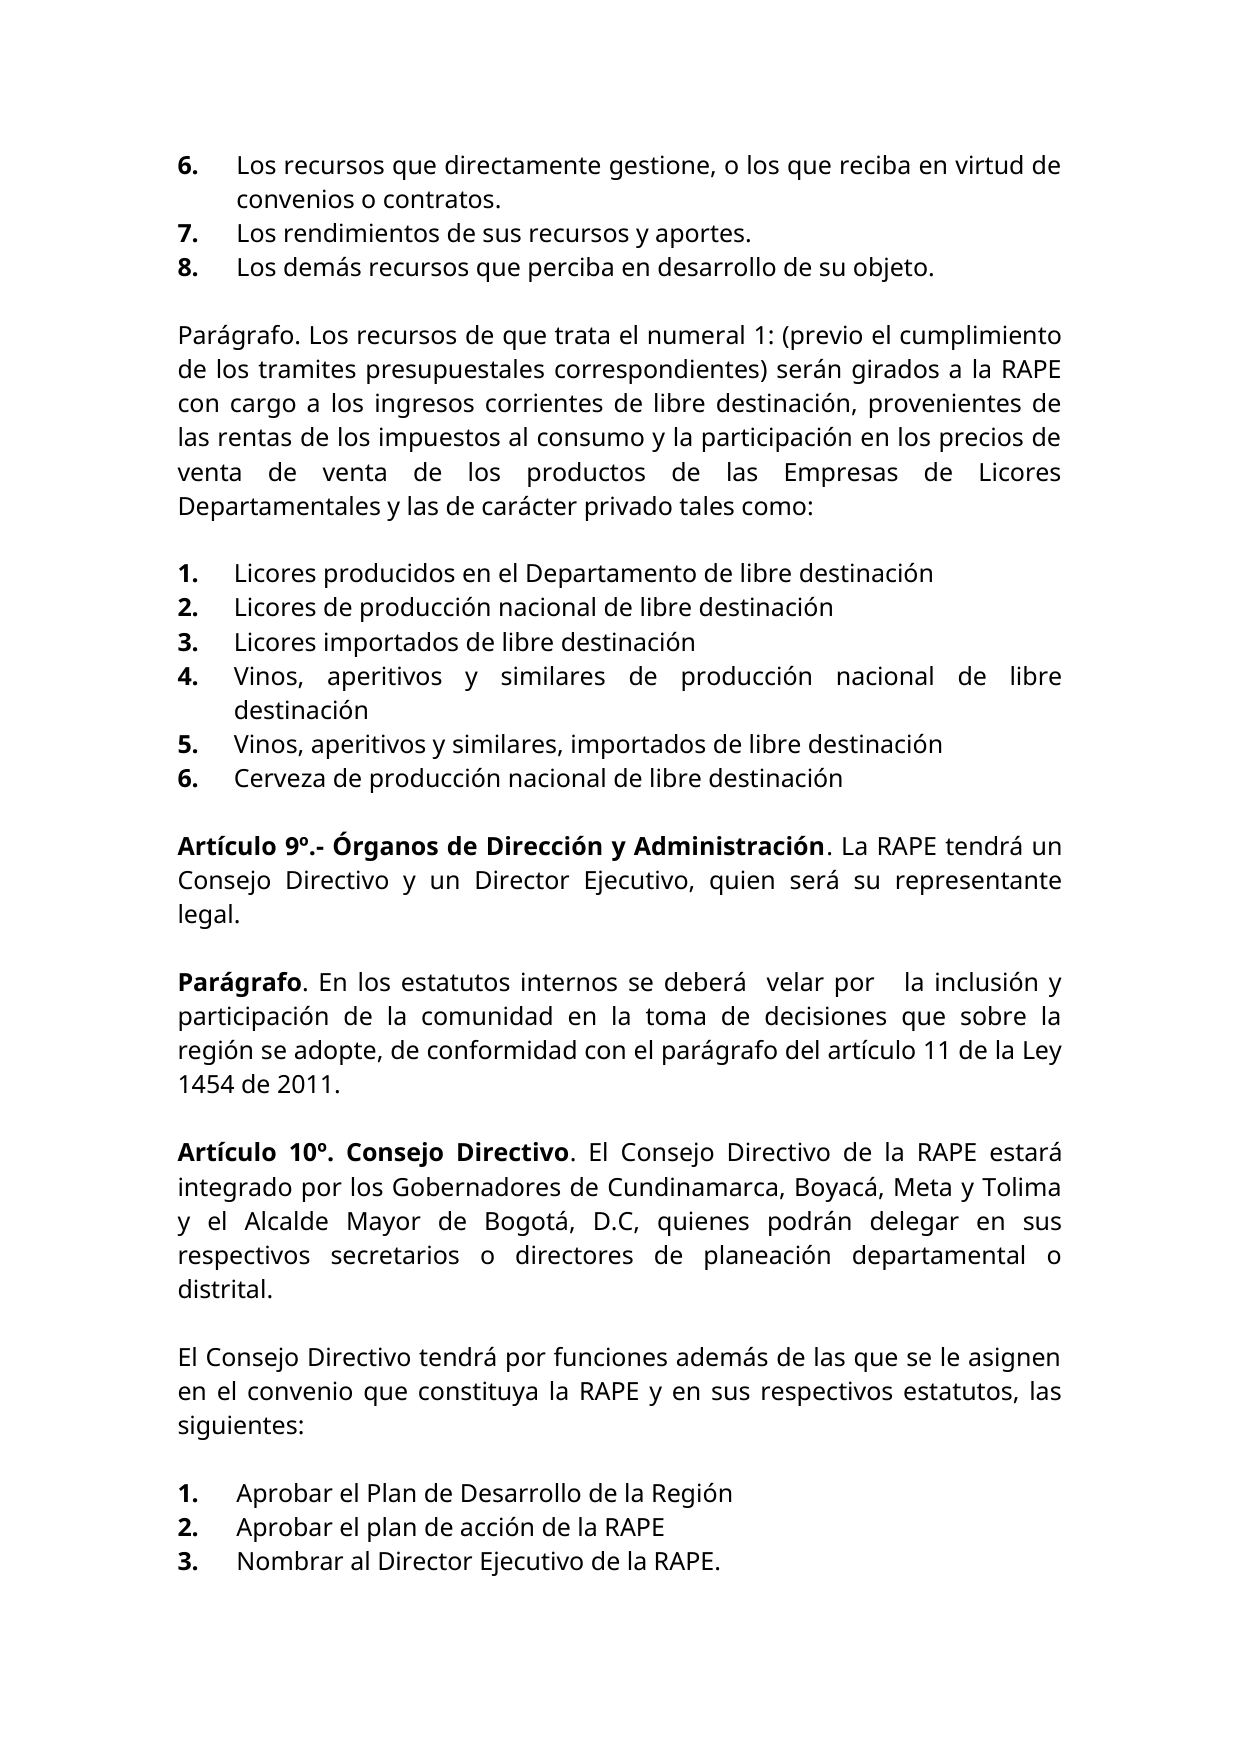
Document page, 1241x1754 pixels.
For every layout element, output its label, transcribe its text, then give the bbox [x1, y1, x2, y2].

text Parágrafo. En los estatutos internos se deberá velar por la inclusión y participación de la comunidad en la toma de decisiones que sobre la región se adopte, de conformidad con el parágrafo del artículo 11 de 1454 de 2011. [177, 965, 1063, 1101]
list Aprobar el Plan de Desarrollo de [177, 1476, 1063, 1510]
list Los recursos que directamente gestione, o los que reciba en virtud de convenios o contratos. [177, 148, 1063, 216]
list Vinos, aperitivos y similares de producción nacional de libre destinación [177, 658, 1063, 726]
list Aprobar el plan de acción de la RAPE [177, 1510, 1063, 1544]
list Vinos, aperitivos y similares, importados de libre destinación [177, 726, 1063, 760]
text El Consejo Directivo tendrá por funciones además de las que se le asignen en el convenio que constituya y en sus respectivos estatutos, las siguientes: [177, 1339, 1063, 1442]
text Artículo 10º. Consejo Directivo. El Consejo Directivo de estará integrado por los Gobernadores de Cundinamarca, Boyacá, Meta y Tolima y el Alcalde Mayor de Bogotá, D.C, quienes podrán delegar en sus respectivos secretarios o directores de planeación departamental o distrital. [177, 1135, 1063, 1305]
list Licores importados de libre destinación [177, 624, 1063, 658]
list Licores producidos en el Departamento de libre destinación [177, 556, 1063, 590]
list Los demás recursos que perciba en desarrollo de su objeto. [177, 250, 1063, 284]
list Nombrar al Director Ejecutivo de la RAPE. [177, 1544, 1063, 1578]
text Artículo 9º.- Órganos de Dirección y istración. tendrá un Consejo Directivo y un Director Ejecutivo, quien será su representante legal. [177, 828, 1063, 931]
list Licores de producción nacional de libre destinación [177, 590, 1063, 624]
list Los rendimientos de sus recursos y aportes. [177, 216, 1063, 250]
list Cerveza de producción nacional de libre destinación [177, 760, 1063, 794]
text Parágrafo. Los recursos de que trata el numeral 1: (previo el cumplimiento de los tramites presupuestales correspondientes) serán girados a con cargo a los ingresos corrientes de libre destinación, provenientes de las rentas de los impuestos al consumo y la participación en los precios de venta de venta de los productos de las Empresas de Licores Departamentales y las de carácter privado tales como: [177, 318, 1063, 522]
